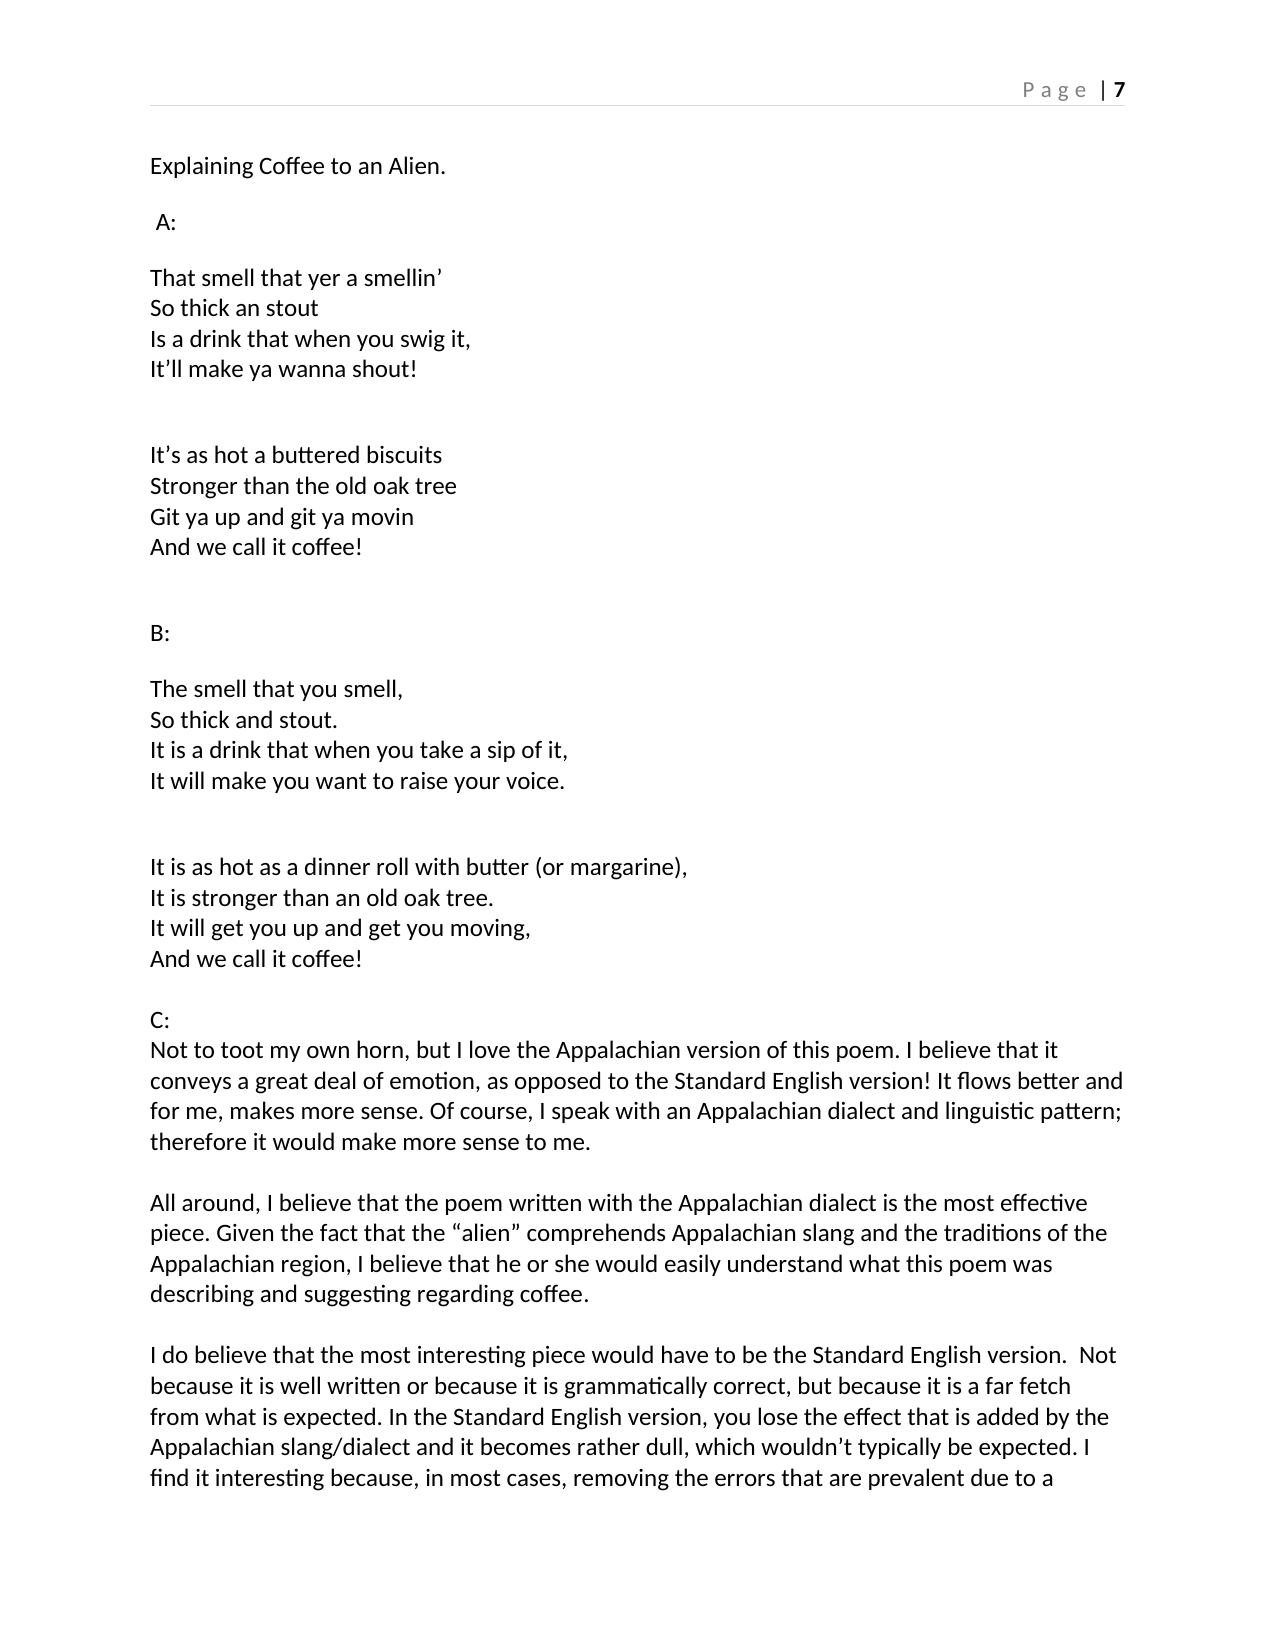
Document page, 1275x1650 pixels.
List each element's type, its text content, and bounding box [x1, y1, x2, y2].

text Is a drink that when you swig it, [150, 323, 1125, 353]
text And we call it coffee! [150, 531, 1125, 562]
text It’s as hot a buttered biscuits [150, 439, 1125, 470]
text The smell that you smell, [150, 673, 1125, 704]
text Stronger than the old oak tree [150, 470, 1125, 501]
text Not to toot my own horn, but I love the Appalachian version of this poem. I believe that it conveys a great deal of emotion, as opposed to the Standard English version! It flows better and for me, makes more sense. Of course, I speak with an Appalachian dialect and linguistic pattern; therefore it would make more sense to me. [150, 1034, 1125, 1156]
text It is a drink that when you take a sip of it, [150, 734, 1125, 765]
text It is stronger than an old oak tree. [150, 882, 1125, 912]
text It will get you up and get you moving, [150, 912, 1125, 943]
text Explaining Coffee to an Alien. [150, 150, 1125, 181]
text B: [150, 617, 1125, 648]
text It will make you want to raise your voice. [150, 765, 1125, 795]
text So thick and stout. [150, 704, 1125, 734]
text And we call it coffee! [150, 943, 1125, 973]
text C: [150, 1004, 1125, 1034]
text A: [150, 206, 1125, 236]
text That smell that yer a smellin’ [150, 262, 1125, 292]
text Git ya up and git ya movin [150, 501, 1125, 531]
text It’ll make ya wanna shout! [150, 353, 1125, 384]
text All around, I believe that the poem written with the Appalachian dialect is the most effective piece. Given the fact that the “alien” comprehends Appalachian slang and the traditions of the Appalachian region, I believe that he or she would easily understand what this poem was describing and suggesting regarding coffee. [150, 1187, 1125, 1309]
text It is as hot as a dinner roll with butter (or margarine), [150, 851, 1125, 882]
text So thick an stout [150, 292, 1125, 323]
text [150, 1339, 1125, 1492]
